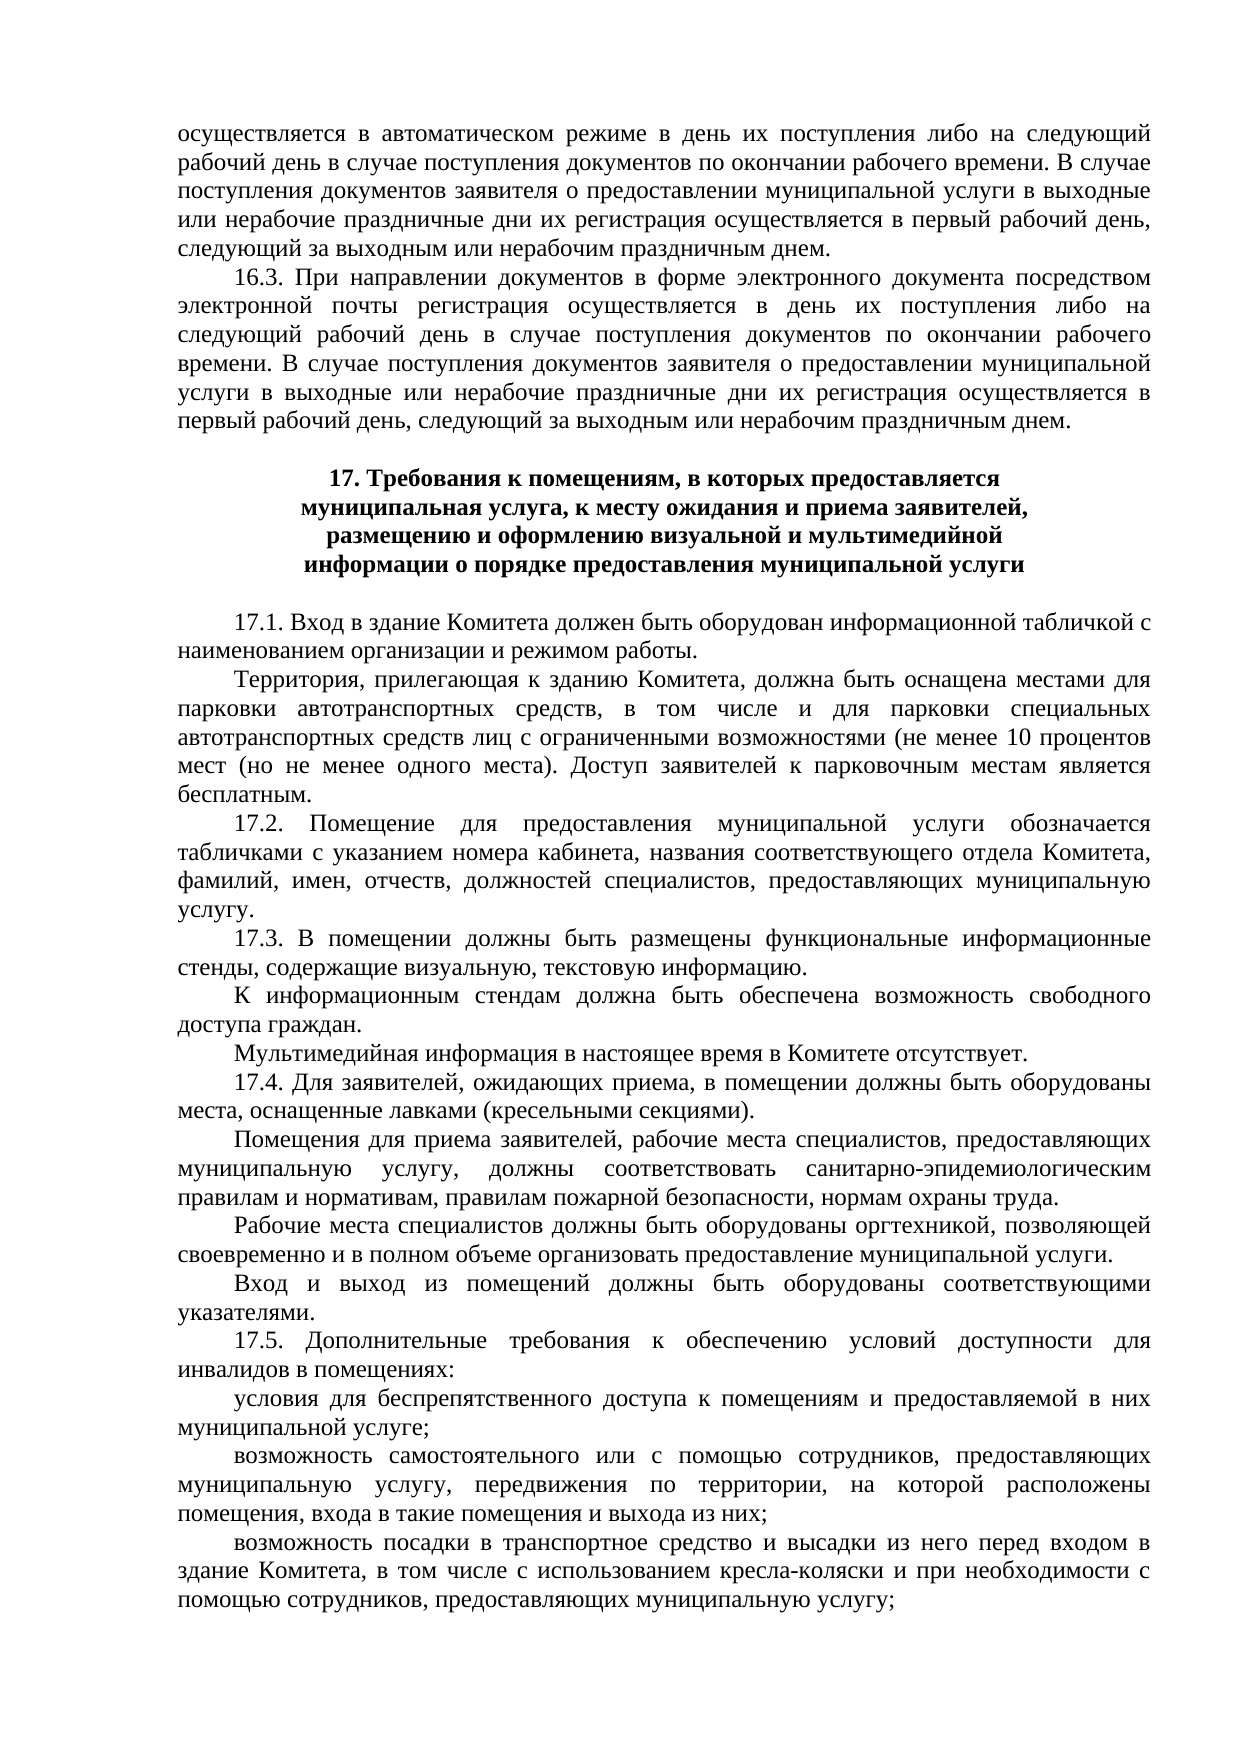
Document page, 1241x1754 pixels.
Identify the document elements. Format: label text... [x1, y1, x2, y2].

text возможность посадки в транспортное средство и высадки из него перед входом в здание Комитета, в том числе с использованием кресла-коляски и при необходимости с помощью сотрудников, предоставляющих муниципальную услугу; [177, 1527, 1152, 1613]
title 17. Требования к помещениям, в которых предоставляется [177, 463, 1152, 492]
text 17.4. Для заявителей, ожидающих приема, в помещении должны быть оборудованы места, оснащенные лавками (кресельными секциями). [177, 1067, 1152, 1124]
text 17.3. В помещении должны быть размещены функциональные информационные стенды, содержащие визуальную, текстовую информацию. [177, 923, 1152, 981]
text К информационным стендам должна быть обеспечена возможность свободного доступа граждан. [177, 981, 1152, 1038]
text 17.5. Дополнительные требования к обеспечению условий доступности для инвалидов в помещениях: [177, 1326, 1152, 1383]
title информации о порядке предоставления муниципальной услуги [177, 549, 1152, 578]
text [177, 118, 1152, 262]
text Помещения для приема заявителей, рабочие места специалистов, предоставляющих муниципальную услугу, должны соответствовать санитарно-эпидемиологическим правилам и нормативам, правилам пожарной безопасности, нормам охраны труда. [177, 1124, 1152, 1211]
title муниципальная услуга, к месту ожидания и приема заявителей, [177, 492, 1152, 521]
text Территория, прилегающая к зданию Комитета, должна быть оснащена местами для парковки автотранспортных средств, в том числе и для парковки специальных автотранспортных средств лиц с ограниченными возможностями (не менее 10 процентов мест (но не менее одного места). Доступ заявителей к парковочным местам является бесплатным. [177, 664, 1152, 808]
text условия для беспрепятственного доступа к помещениям и предоставляемой в них муниципальной услуге; [177, 1383, 1152, 1441]
text Вход и выход из помещений должны быть оборудованы соответствующими указателями. [177, 1268, 1152, 1326]
text 17.1. Вход в здание Комитета должен быть оборудован информационной табличкой с наименованием организации и режимом работы. [177, 607, 1152, 664]
text Рабочие места специалистов должны быть оборудованы оргтехникой, позволяющей своевременно и в полном объеме организовать предоставление муниципальной услуги. [177, 1211, 1152, 1268]
text возможность самостоятельного или с помощью сотрудников, предоставляющих муниципальную услугу, передвижения по территории, на которой расположены помещения, входа в такие помещения и выхода из них; [177, 1441, 1152, 1527]
text Мультимедийная информация в настоящее время в Комитете отсутствует. [177, 1038, 1152, 1067]
text 16.3. При направлении документов в форме электронного документа посредством электронной почты регистрация осуществляется в день их поступления либо на следующий рабочий день в случае поступления документов по окончании рабочего времени. В случае поступления документов заявителя о предоставлении муниципальной услуги в выходные или нерабочие праздничные дни их регистрация осуществляется в первый рабочий день, следующий за выходным или нерабочим праздничным днем. [177, 262, 1152, 434]
title размещению и оформлению визуальной и мультимедийной [177, 521, 1152, 549]
text 17.2. Помещение для предоставления муниципальной услуги обозначается табличками с указанием номера кабинета, названия соответствующего отдела Комитета, фамилий, имен, отчеств, должностей специалистов, предоставляющих муниципальную услугу. [177, 808, 1152, 923]
